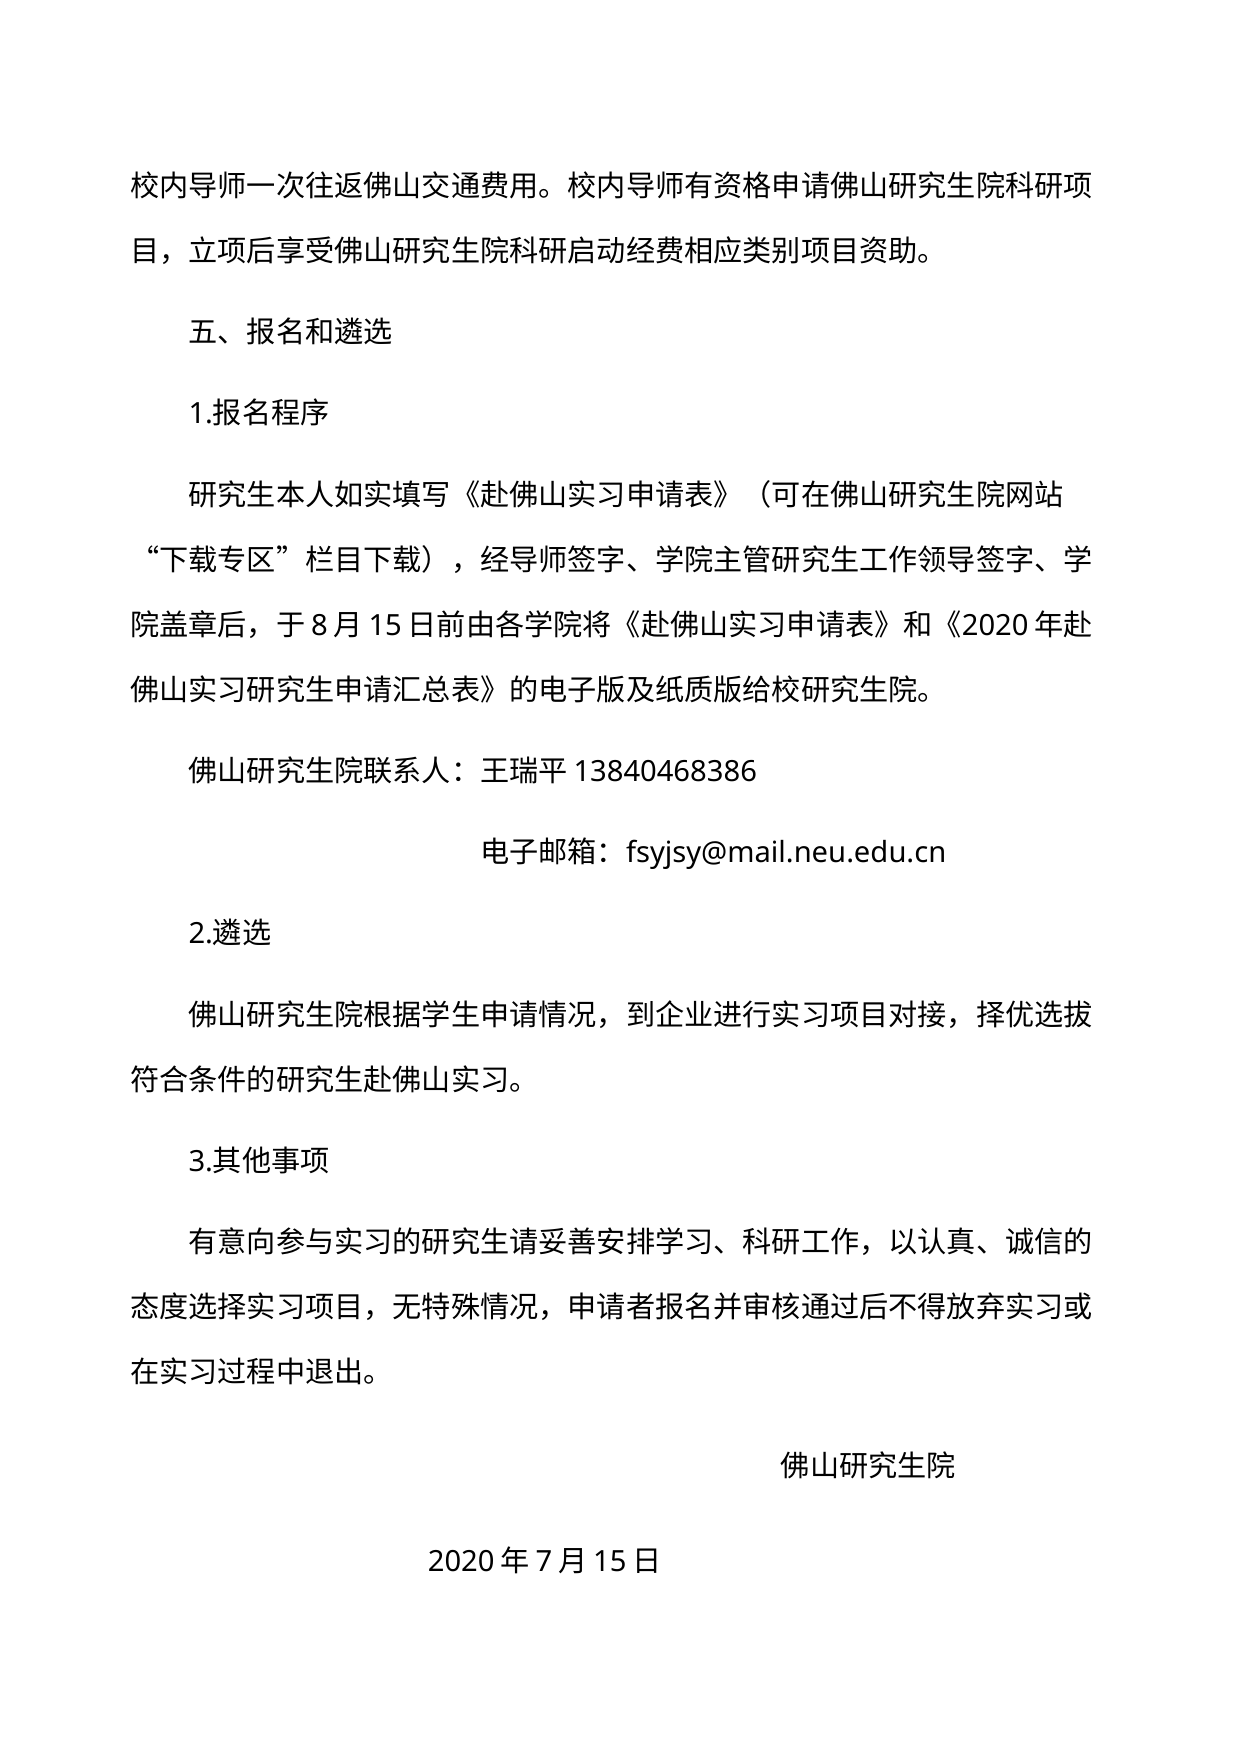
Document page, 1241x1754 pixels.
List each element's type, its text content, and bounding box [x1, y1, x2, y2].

text 五、报名和遴选 [130, 297, 1110, 362]
text 佛山研究生院根据学生申请情况，到企业进行实习项目对接，择优选拔符合条件的研究生赴佛山实习。 [130, 980, 1110, 1110]
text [130, 151, 1110, 281]
text 佛山研究生院联系人：王瑞平13840468386 [130, 736, 1110, 801]
text 2.遴选 [130, 899, 1110, 964]
text 研究生本人如实填写《赴佛山实习申请表》（可在佛山研究生院网站“下载专区”栏目下载），经导师签字、学院主管研究生工作领导签字、学院盖章后，于8月15日前由各学院将《赴佛山实习申请表》和《2020年赴佛山实习研究生申请汇总表》的电子版及纸质版给校研究生院。 [130, 460, 1110, 720]
text 1.报名程序 [130, 379, 1110, 444]
text 2020年7月15日 [130, 1526, 1110, 1591]
text 3.其他事项 [130, 1126, 1110, 1191]
text 佛山研究生院 [130, 1432, 1110, 1497]
text 电子邮箱：fsyjsy@mail.neu.edu.cn [130, 817, 1110, 882]
text 有意向参与实习的研究生请妥善安排学习、科研工作，以认真、诚信的态度选择实习项目，无特殊情况，申请者报名并审核通过后不得放弃实习或在实习过程中退出。 [130, 1207, 1110, 1402]
